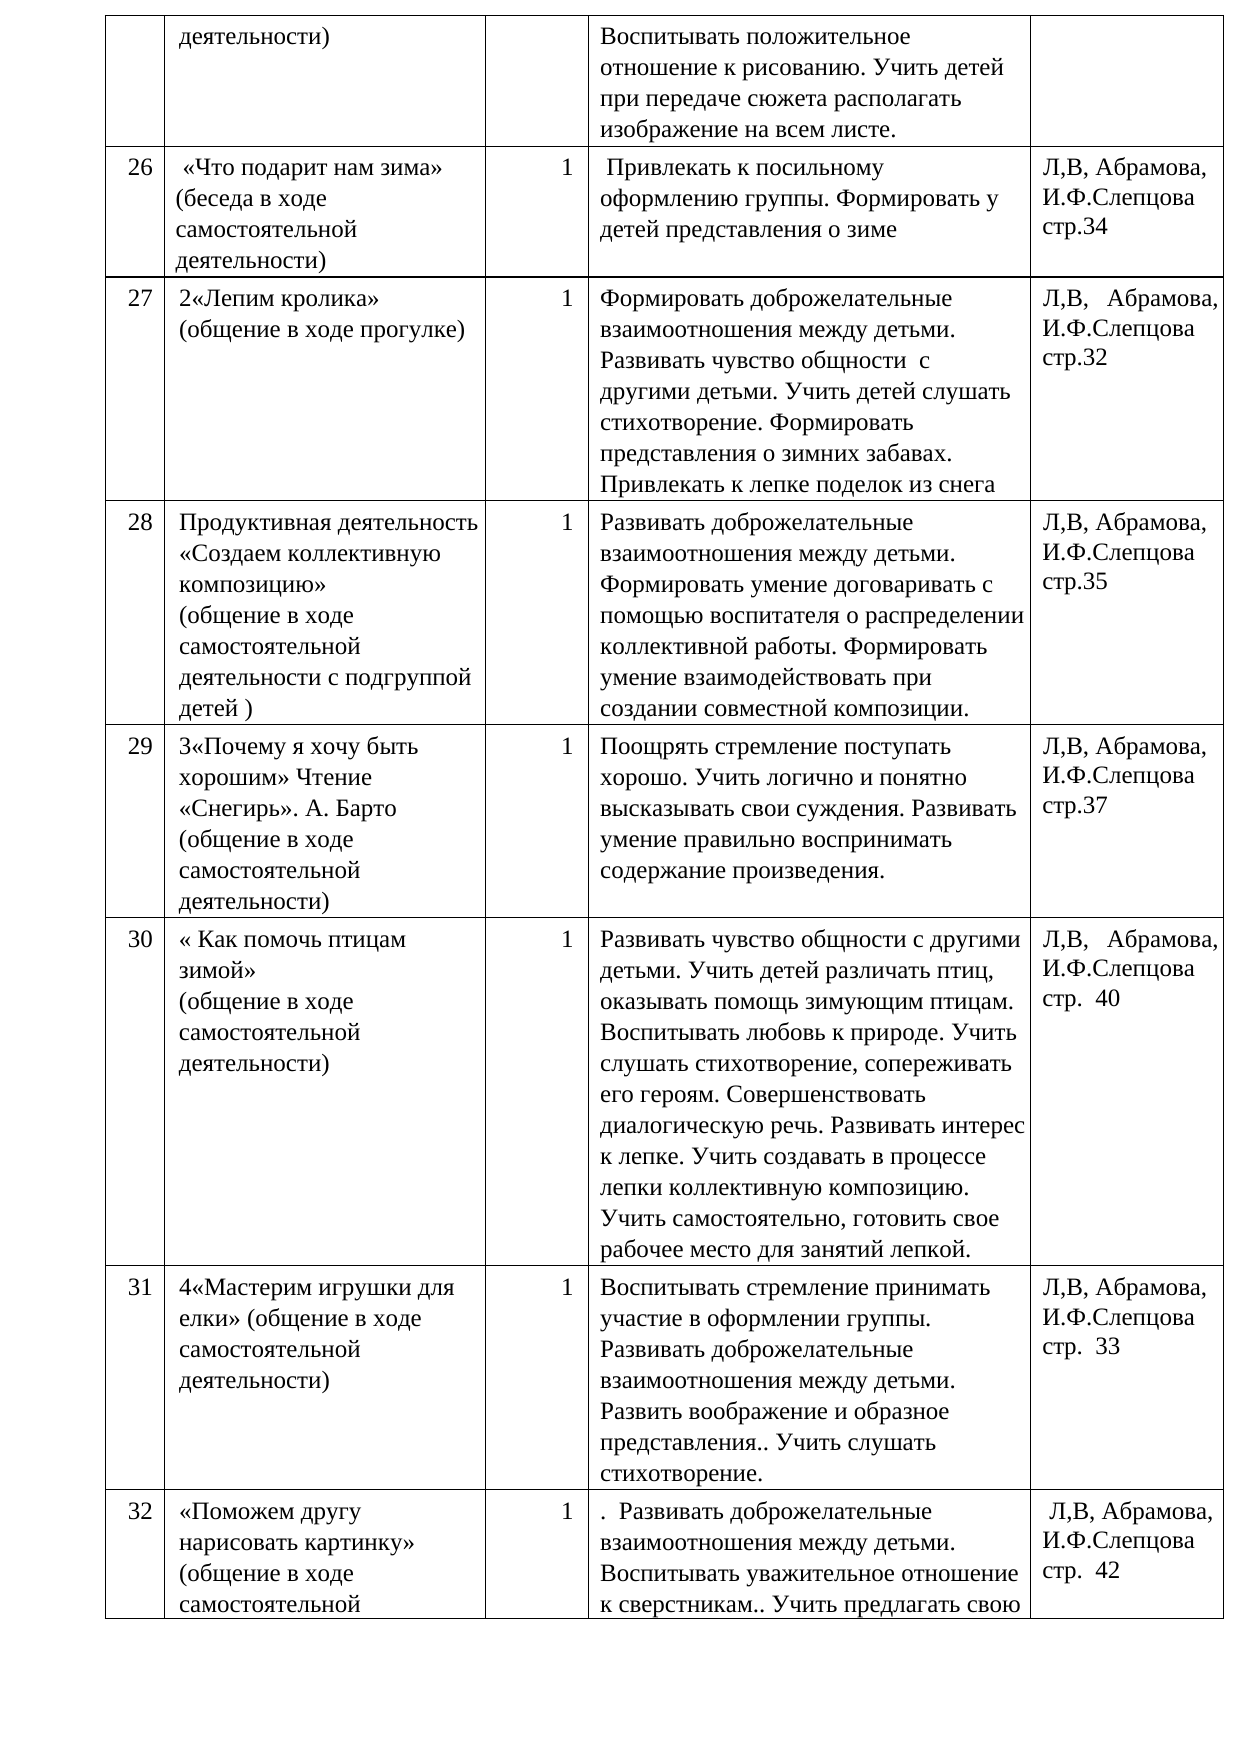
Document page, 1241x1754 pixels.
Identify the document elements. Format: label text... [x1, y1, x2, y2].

table_cell Развивать чувство общности с другими детьми. Учить детей различать птиц, оказывать помощь зимующим птицам. Воспитывать любовь к природе. Учить слушать стихотворение, сопереживать его героям. Совершенствовать диалогическую речь. Развивать интерес к лепке. Учить создавать в процессе лепки коллективную композицию. Учить самостоятельно, готовить свое рабочее место для занятий лепкой. [589, 918, 1030, 1265]
table_cell 2«Лепим кролика» (общение в ходе прогулке) [165, 278, 485, 500]
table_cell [165, 1490, 485, 1618]
table_cell 29 [106, 725, 164, 917]
table_cell 28 [106, 501, 164, 724]
table_cell 1 [486, 278, 588, 500]
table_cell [589, 16, 1030, 146]
table_cell Л,В, Абрамова, И.Ф.Слепцова стр.32 [1031, 278, 1223, 500]
table_cell 1 [486, 725, 588, 917]
table_cell Л,В, Абрамова, И.Ф.Слепцова стр. 40 [1031, 918, 1223, 1265]
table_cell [589, 1490, 1030, 1618]
table_cell Формировать доброжелательные взаимоотношения между детьми. Развивать чувство общности с другими детьми. Учить детей слушать стихотворение. Формировать представления о зимних забавах. Привлекать к лепке поделок из снега [589, 278, 1030, 500]
table_cell Привлекать к посильному оформлению группы. Формировать у детей представления о зиме [589, 147, 1030, 276]
table_cell Л,В, Абрамова, И.Ф.Слепцова стр.34 [1031, 147, 1223, 276]
table_cell 26 [106, 147, 164, 276]
table_cell 30 [106, 918, 164, 1265]
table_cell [1031, 16, 1223, 146]
table_cell Л,В, Абрамова, И.Ф.Слепцова стр.37 [1031, 725, 1223, 917]
table_cell «Что подарит нам зима» (беседа в ходе самостоятельной деятельности) [165, 147, 485, 276]
table_cell 1 [486, 1266, 588, 1489]
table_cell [165, 16, 485, 146]
table_cell 1 [486, 918, 588, 1265]
table_cell Воспитывать стремление принимать участие в оформлении группы. Развивать доброжелательные взаимоотношения между детьми. Развить воображение и образное представления.. Учить слушать стихотворение. [589, 1266, 1030, 1489]
table_cell 1 [486, 16, 588, 146]
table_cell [1031, 1490, 1223, 1618]
table_cell 1 [486, 1490, 588, 1618]
table_cell « Как помочь птицам зимой» (общение в ходе самостоятельной деятельности) [165, 918, 485, 1265]
table_cell 1 [486, 147, 588, 276]
table_cell Л,В, Абрамова, И.Ф.Слепцова стр.35 [1031, 501, 1223, 724]
table_cell 32 [106, 1490, 164, 1618]
table_cell Развивать доброжелательные взаимоотношения между детьми. Формировать умение договаривать с помощью воспитателя о распределении коллективной работы. Формировать умение взаимодействовать при создании совместной композиции. [589, 501, 1030, 724]
table_cell 1 [486, 501, 588, 724]
table_cell 31 [106, 1266, 164, 1489]
table_cell 25 [106, 16, 164, 146]
table_cell 27 [106, 278, 164, 500]
table_cell Поощрять стремление поступать хорошо. Учить логично и понятно высказывать свои суждения. Развивать умение правильно воспринимать содержание произведения. [589, 725, 1030, 917]
table_cell 3«Почему я хочу быть хорошим» Чтение «Снегирь». А. Барто (общение в ходе самостоятельной деятельности) [165, 725, 485, 917]
table_cell Продуктивная деятельность «Создаем коллективную композицию» (общение в ходе самостоятельной деятельности с подгруппой детей ) [165, 501, 485, 724]
table_cell 4«Мастерим игрушки для елки» (общение в ходе самостоятельной деятельности) [165, 1266, 485, 1489]
table_cell Л,В, Абрамова, И.Ф.Слепцова стр. 33 [1031, 1266, 1223, 1489]
